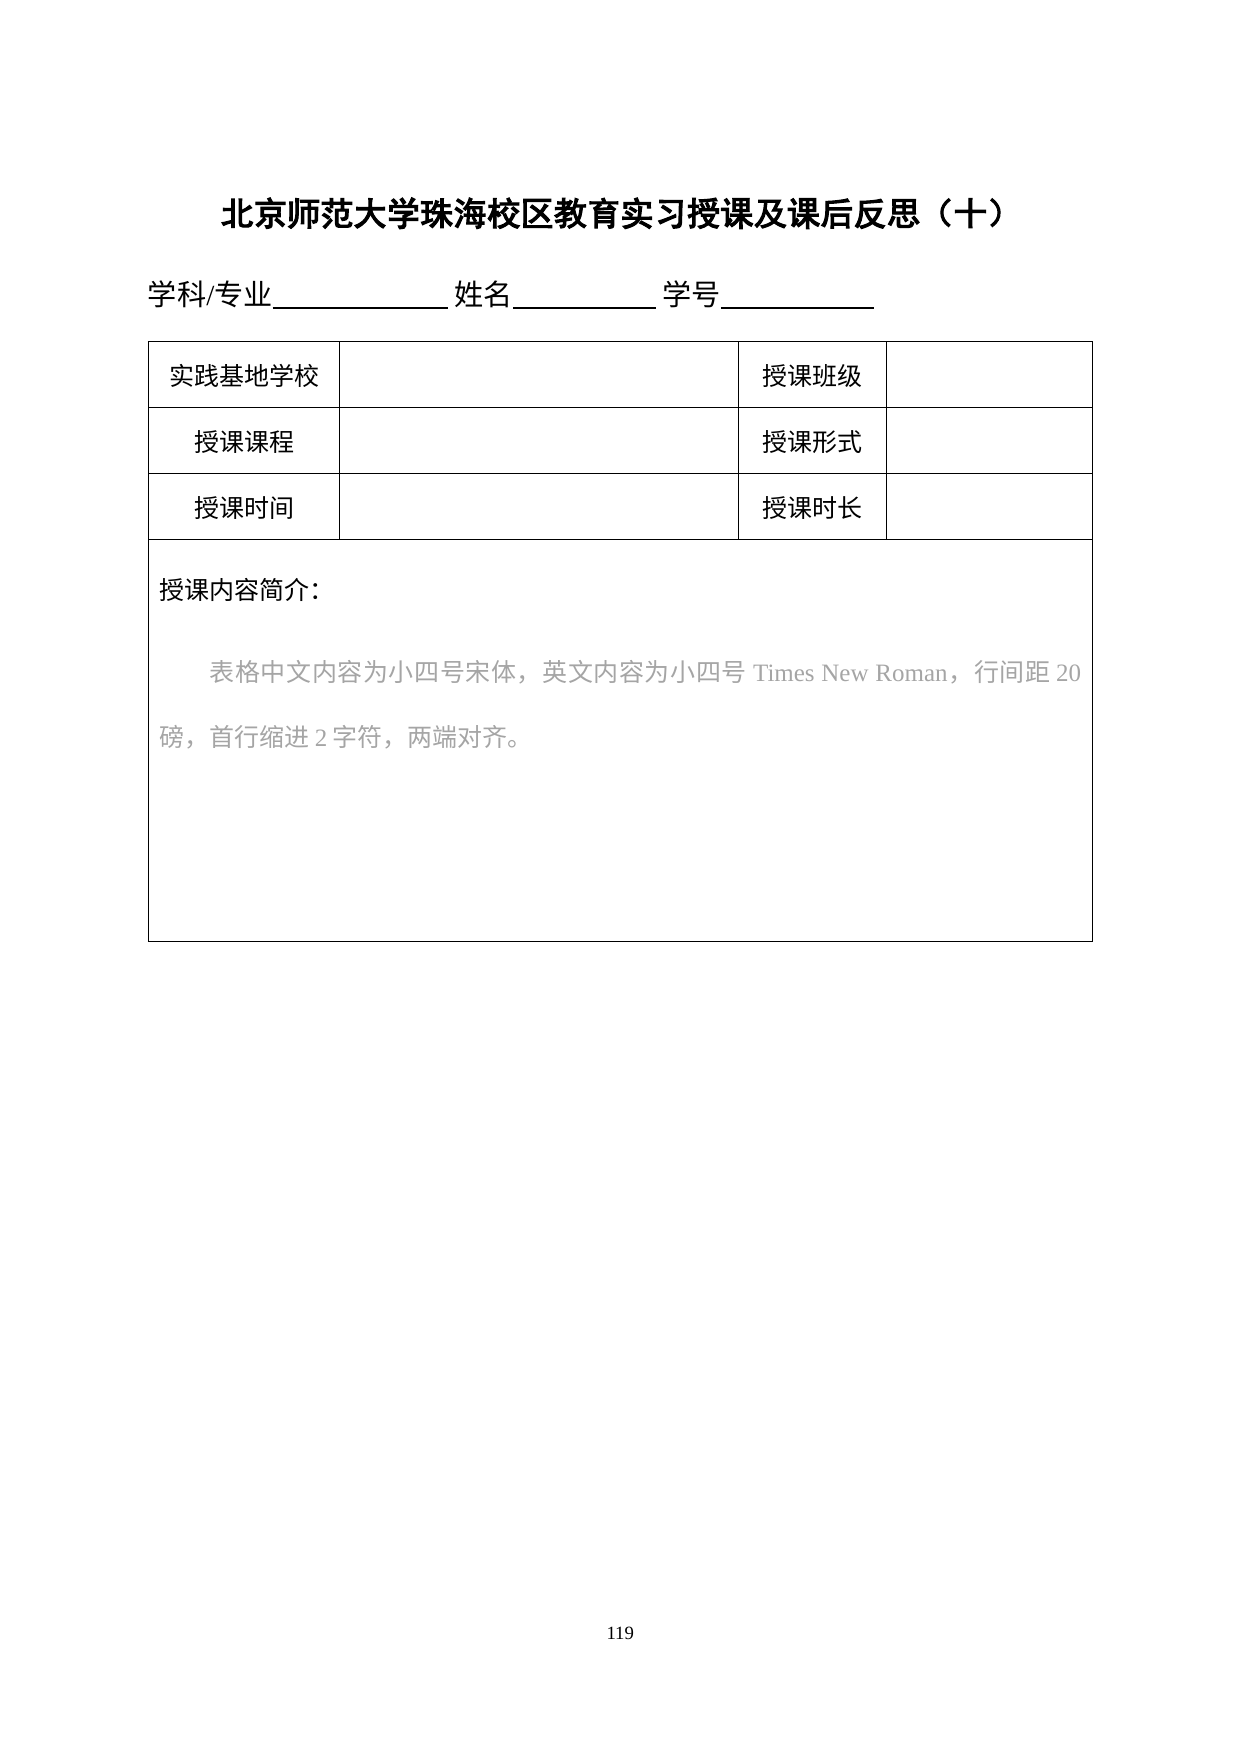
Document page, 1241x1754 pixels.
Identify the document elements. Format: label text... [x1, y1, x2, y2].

table_header 实践基地学校 [149, 342, 339, 407]
table_cell [340, 474, 738, 539]
table_cell 授课时间 [149, 474, 339, 539]
table_cell 授课内容简介： 表格中文内容为小四号宋体，英文内容为小四号Times New Roman，行间距20磅，首行缩进2字符，两端对齐。 [149, 540, 1092, 941]
table_header [887, 342, 1092, 407]
table_cell [887, 408, 1092, 473]
table_cell 授课时长 [739, 474, 886, 539]
table_header [340, 342, 738, 407]
table_cell [887, 474, 1092, 539]
text 北京师范大学珠海校区教育实习授课及课后反思（十） [148, 178, 1092, 243]
table_cell [340, 408, 738, 473]
table_header 授课班级 [739, 342, 886, 407]
table_cell 授课形式 [739, 408, 886, 473]
table_cell 授课课程 [149, 408, 339, 473]
text 学科/专业 姓名 学号 [148, 260, 1092, 325]
